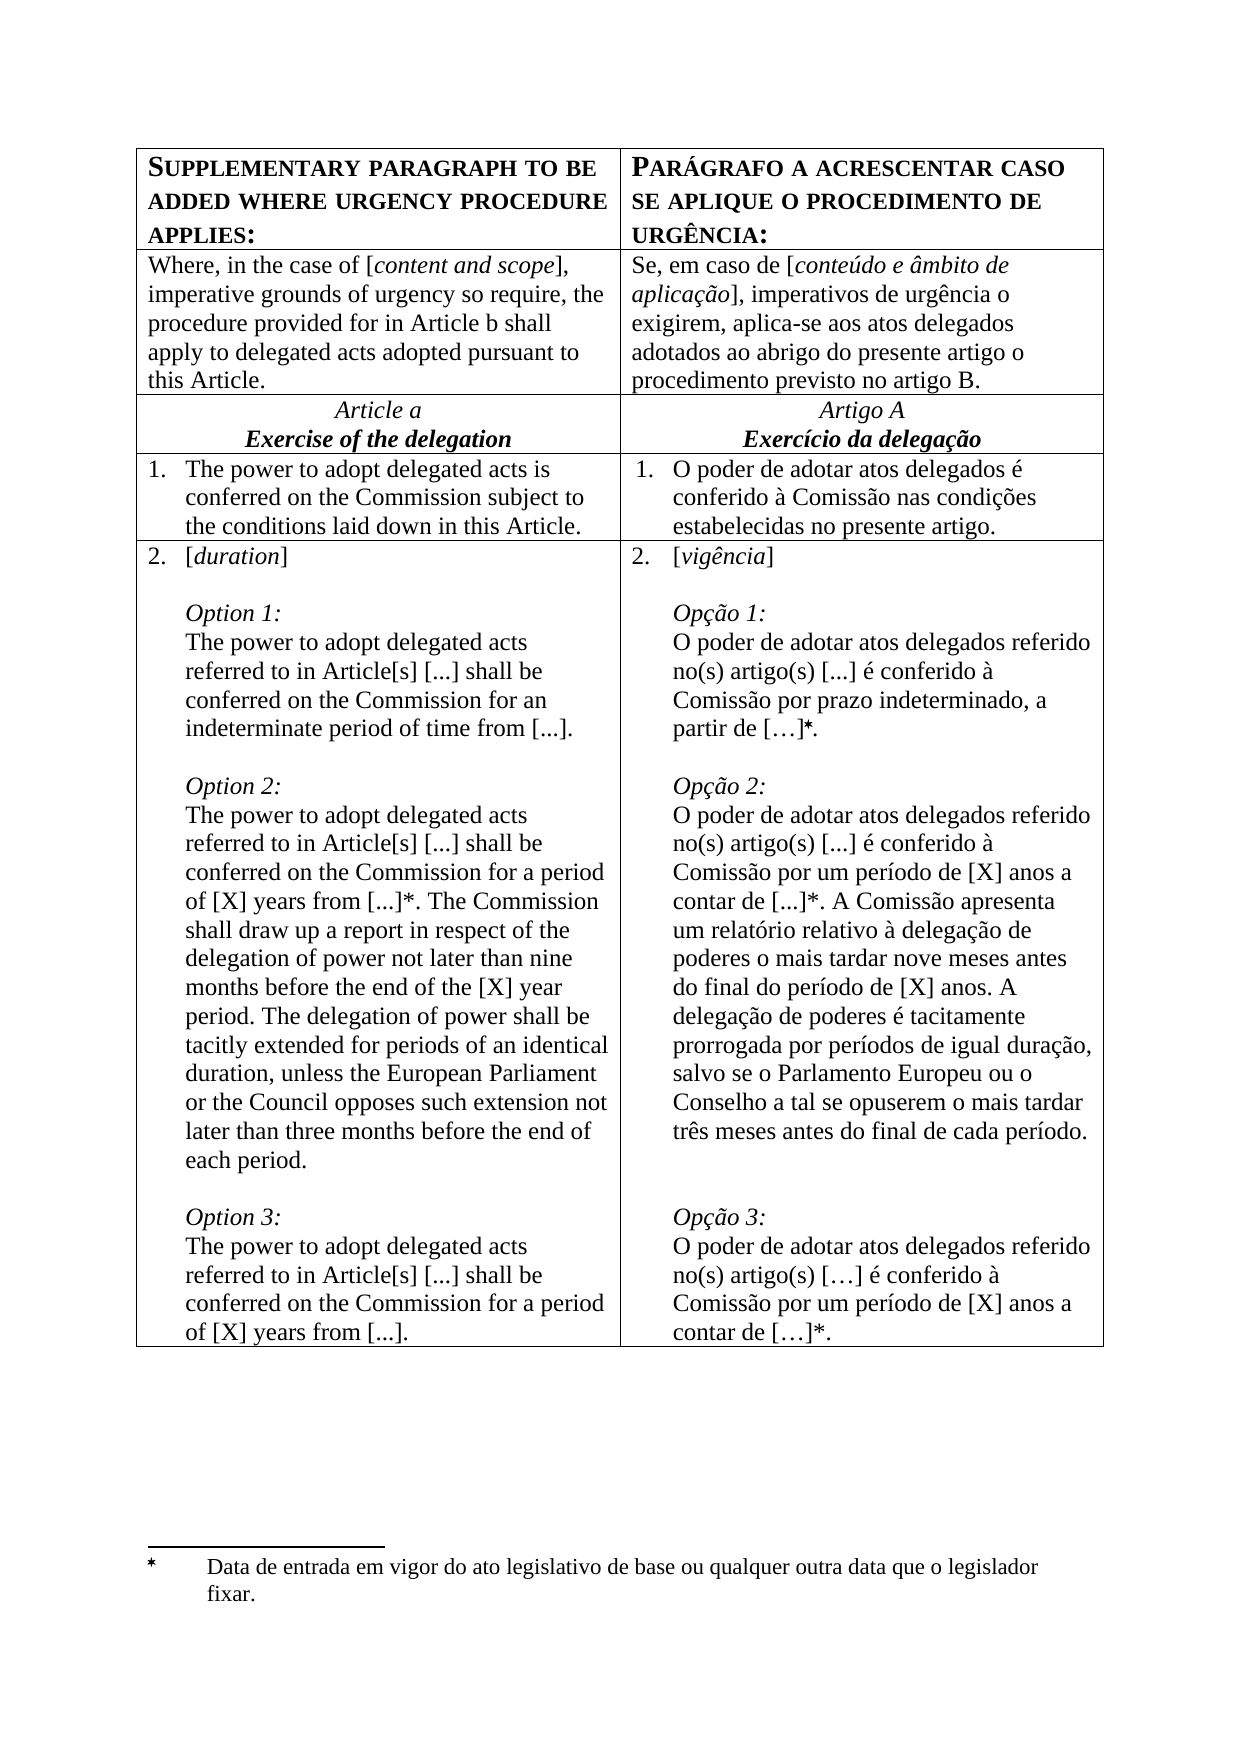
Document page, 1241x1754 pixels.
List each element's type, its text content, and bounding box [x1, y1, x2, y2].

table_cell 1. O poder de adotar atos delegados é conferido à Comissão nas condições estabelecidas no presente artigo. [621, 454, 1103, 540]
table_cell Where, in the case of [content and scope], imperative grounds of urgency so require, the procedure provided for in Article b shall apply to delegated acts adopted pursuant to this Article. [137, 250, 620, 394]
table_cell Article a Exercise of the delegation [137, 395, 620, 453]
table_cell 2. [duration] Option 1: The power to adopt delegated acts referred to in Article[s] [...] shall be conferred on the Commission for an indeterminate period of time from [...]. Option 2: The power to adopt delegated acts referred to in Article[s] [...] shall be conferred on the Commission for a period of [X] years from [...]*. The Commission shall draw up a report in respect of the delegation of power not later than nine months before the end of the [X] year period. The delegation of power shall be tacitly extended for periods of an identical duration, unless the European Parliament or the Council opposes such extension not later than three months before the end of each period. Option 3: The power to adopt delegated acts referred to in Article[s] [...] shall be conferred on the Commission for a period of [X] years from [...]. [137, 541, 620, 1346]
table_cell Supplementary paragraph to be added where urgency procedure applies: [137, 149, 620, 249]
table_cell 2. [vigência] Opção 1: O poder de adotar atos delegados referido no(s) artigo(s) [...] é conferido à Comissão por prazo indeterminado, a partir de […]. Opção 2: O poder de adotar atos delegados referido no(s) artigo(s) [...] é conferido à Comissão por um período de [X] anos a contar de [...]*. A Comissão apresenta um relatório relativo à delegação de poderes o mais tardar nove meses antes do final do período de [X] anos. A delegação de poderes é tacitamente prorrogada por períodos de igual duração, salvo se o Parlamento Europeu ou o Conselho a tal se opuserem o mais tardar três meses antes do final de cada período. Opção 3: O poder de adotar atos delegados referido no(s) artigo(s) […] é conferido à Comissão por um período de [X] anos a contar de […]*. [621, 541, 1103, 1346]
table_cell Artigo A Exercício da delegação [621, 395, 1103, 453]
table_cell Se, em caso de [conteúdo e âmbito de aplicação], imperativos de urgência o exigirem, aplica-se aos atos delegados adotados ao abrigo do presente artigo o procedimento previsto no artigo B. [621, 250, 1103, 394]
table_cell Parágrafo a acrescentar caso se aplique o procedimento de urgência: [621, 149, 1103, 249]
table_cell 1. The power to adopt delegated acts is conferred on the Commission subject to the conditions laid down in this Article. [137, 454, 620, 540]
